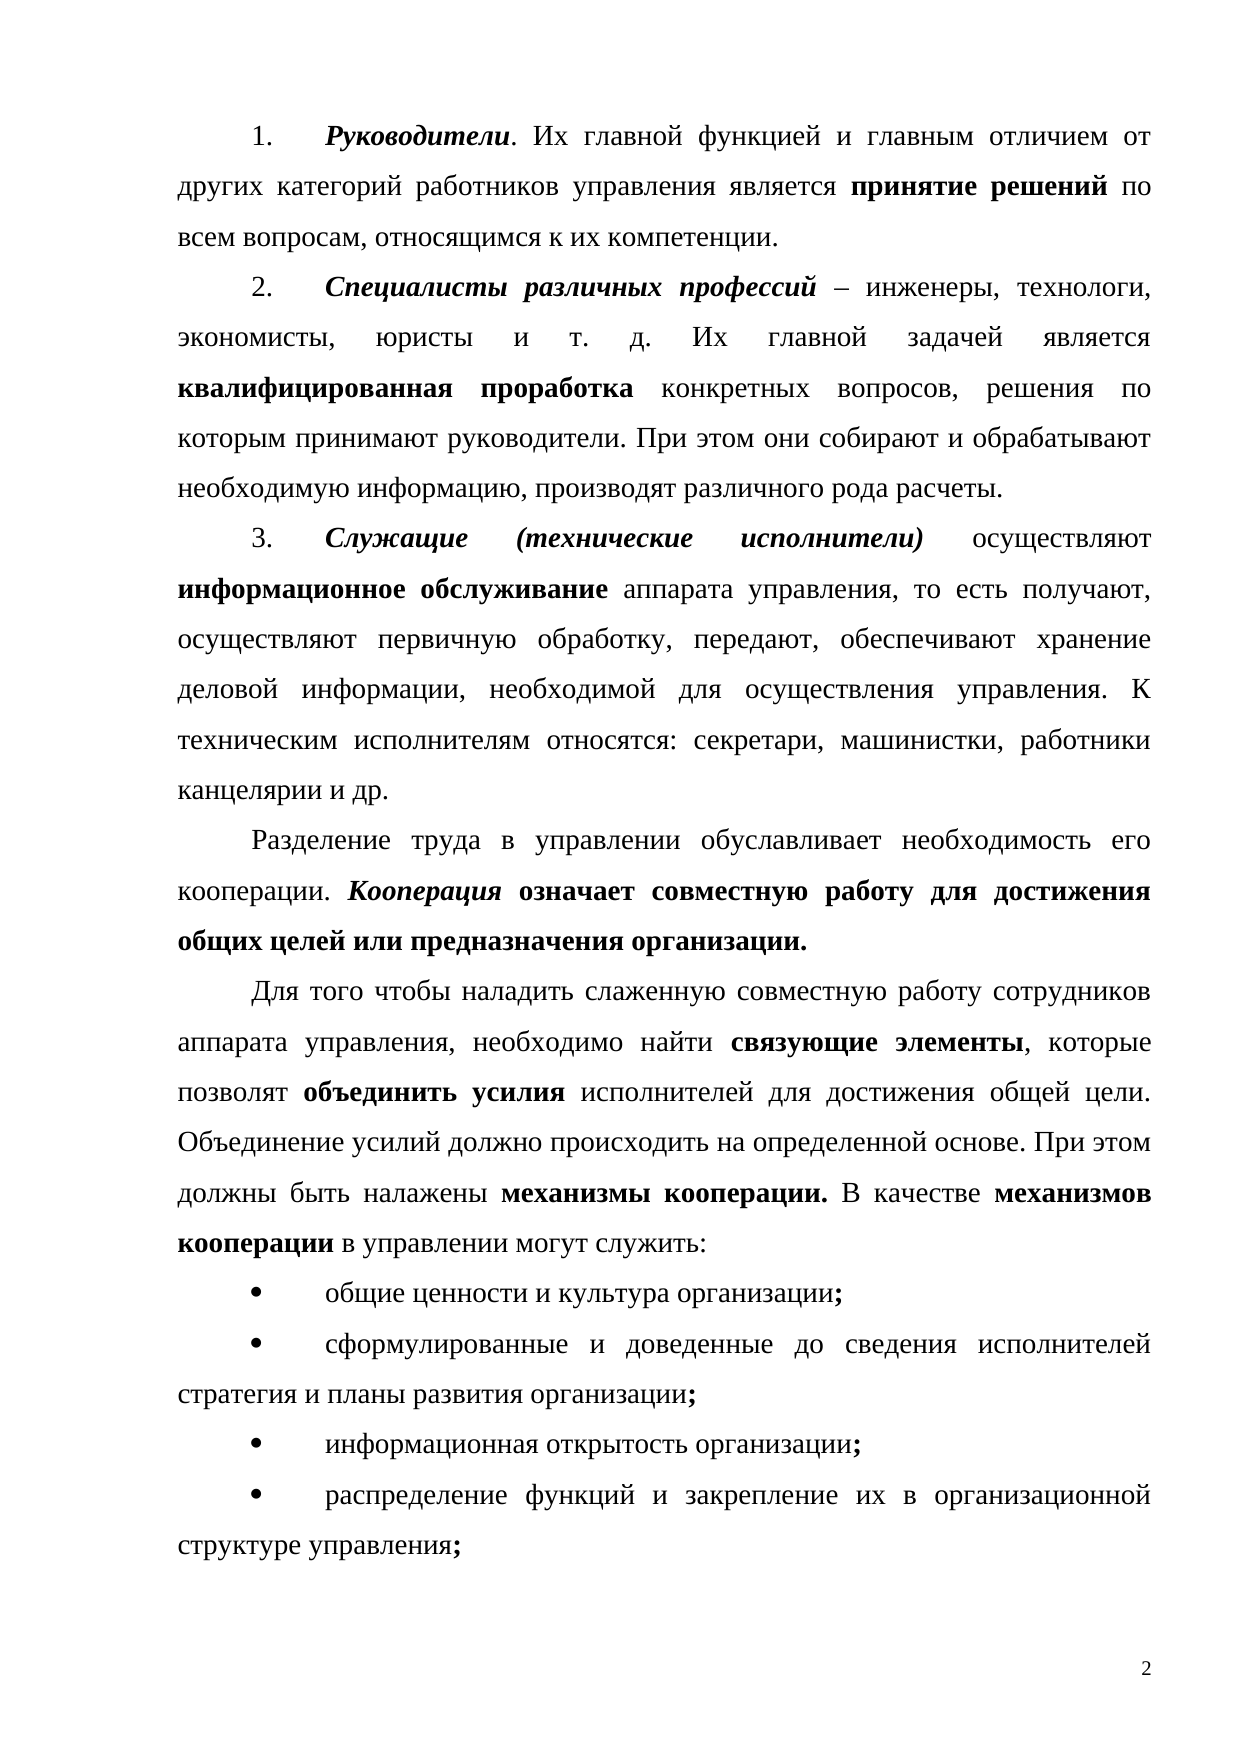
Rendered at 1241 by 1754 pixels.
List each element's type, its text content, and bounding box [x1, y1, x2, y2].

list сформулированные и доведенные до сведения исполнителей стратегия и планы развития организации; [177, 1326, 1152, 1410]
text Для того чтобы наладить слаженную совместную работу сотрудников аппарата управления, необходимо найти связующие элементы, которые позволят объединить усилия исполнителей для достижения общей цели. Объединение усилий должно происходить на определенной основе. При этом должны быть налажены механизмы кооперации. В качестве механизмов кооперации в управлении могут служить: [177, 973, 1152, 1258]
list Руководители. Их главной функцией и главным отличием от других категорий работников управления является принятие решений по всем вопросам, относящимся к их компетенции. [177, 118, 1152, 252]
list Служащие (технические исполнители) осуществляют информационное обслуживание аппарата управления, то есть получают, осуществляют первичную обработку, передают, обеспечивают хранение деловой информации, необходимой для осуществления управления. К техническим исполнителям относятся: секретари, машинистки, работники канцелярии и др. [177, 521, 1152, 806]
list информационная открытость организации; [177, 1426, 1152, 1460]
text Разделение труда в управлении обуславливает необходимость его кооперации. Кооперация означает совместную работу для достижения общих целей или предназначения организации. [177, 822, 1152, 957]
list общие ценности и культура организации; [177, 1275, 1152, 1309]
list Специалисты различных профессий – инженеры, технологи, экономисты, юристы и т. д. Их главной задачей является квалифицированная проработка конкретных вопросов, решения по которым принимают руководители. При этом они собирают и обрабатывают необходимую информацию, производят различного рода расчеты. [177, 269, 1152, 504]
list распределение функций и закрепление их в организационной структуре управления; [177, 1477, 1152, 1561]
